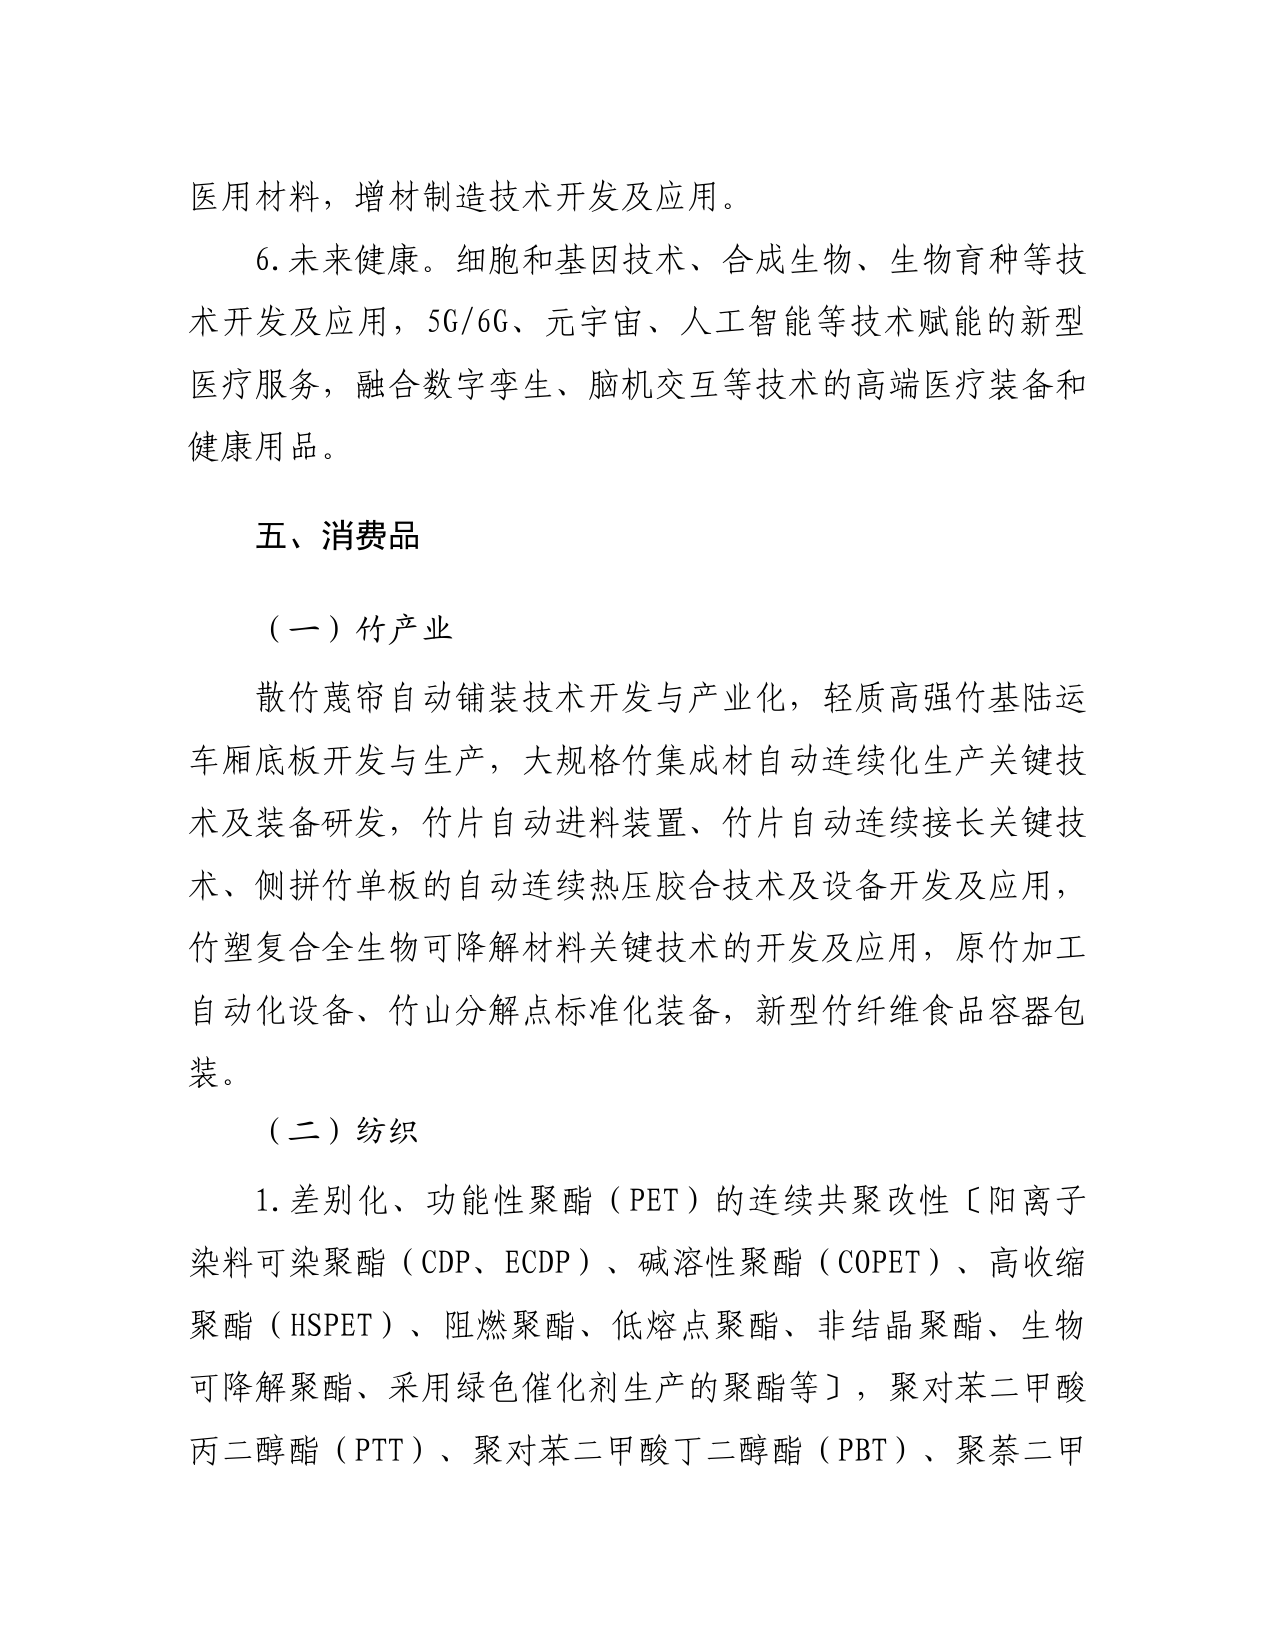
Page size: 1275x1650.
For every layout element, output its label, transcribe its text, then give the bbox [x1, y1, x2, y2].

text （二）纺织 [187, 1097, 1087, 1162]
text （一）竹产业 [187, 594, 1087, 659]
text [187, 159, 1087, 221]
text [187, 1162, 1087, 1474]
text 散竹蔑帘自动铺装技术开发与产业化，轻质高强竹基陆运车厢底板开发与生产，大规格竹集成材自动连续化生产关键技术及装备研发，竹片自动进料装置、竹片自动连续接长关键技术、侧拼竹单板的自动连续热压胶合技术及设备开发及应用，竹塑复合全生物可降解材料关键技术的开发及应用，原竹加工自动化设备、竹山分解点标准化装备，新型竹纤维食品容器包装。 [187, 659, 1087, 1097]
subtitle 五、消费品 [187, 500, 1087, 565]
text 6.未来健康。细胞和基因技术、合成生物、生物育种等技术开发及应用，5G/6G、元宇宙、人工智能等技术赋能的新型医疗服务，融合数字孪生、脑机交互等技术的高端医疗装备和健康用品。 [187, 221, 1087, 471]
